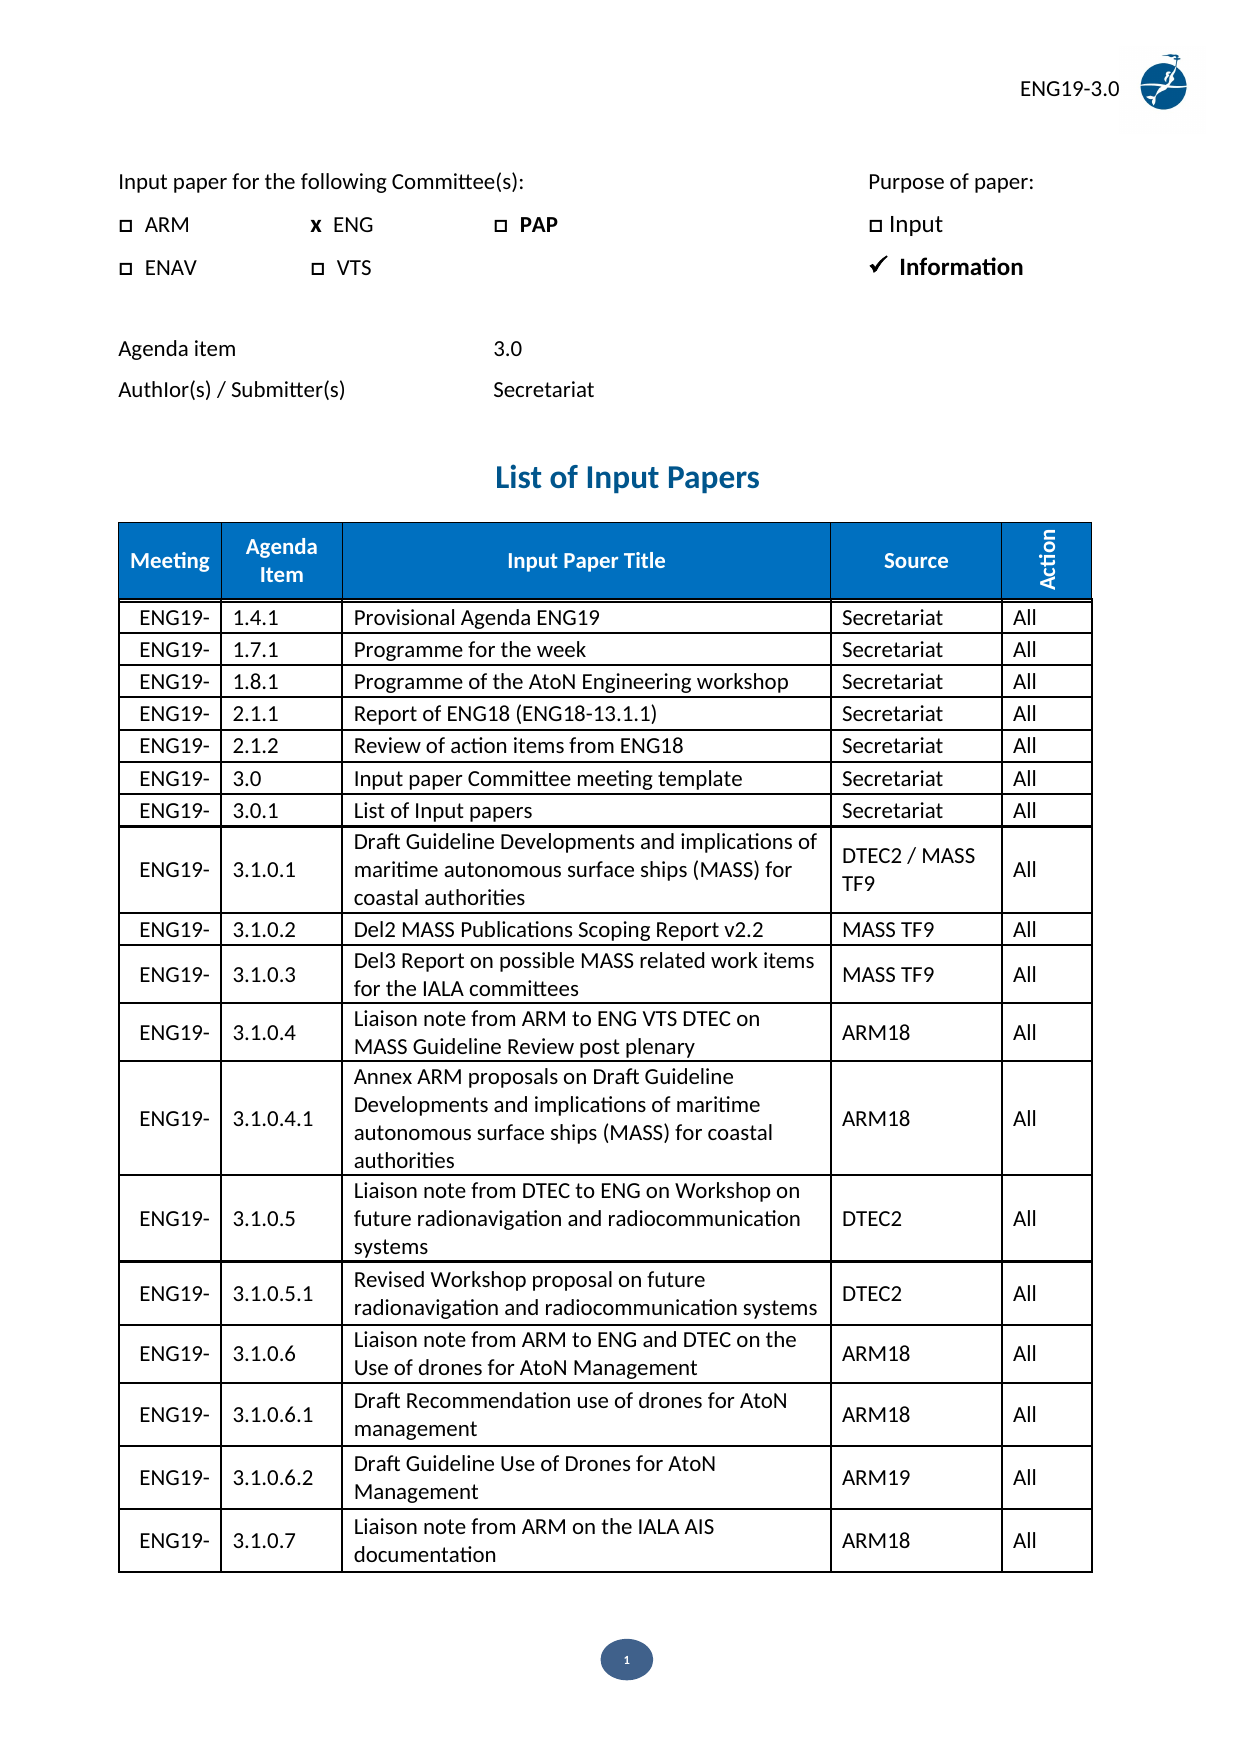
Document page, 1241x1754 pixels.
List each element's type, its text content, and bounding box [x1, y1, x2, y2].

table_cell 2.1.1 [222, 698, 341, 728]
table_cell ENG19- [120, 634, 220, 664]
table_cell 3.1.0.2 [222, 914, 341, 944]
table_header Meeting [119, 523, 221, 598]
table_cell Liaison note from ARM to ENG and DTEC on the Use of drones for AtoN Management [343, 1326, 830, 1382]
table_cell ARM18 [832, 1326, 1001, 1382]
table_cell Revised Workshop proposal on future radionavigation and radiocommunication systems [343, 1263, 830, 1323]
table_cell 1.4.1 [222, 603, 341, 632]
table_cell 3.1.0.4 [222, 1004, 341, 1060]
table_cell All [1003, 1176, 1091, 1260]
table_cell Programme for the week [343, 634, 830, 664]
table_cell ENG19- [120, 1062, 220, 1174]
table_cell All [1003, 634, 1091, 664]
table_cell ENG19- [120, 1004, 220, 1060]
table_cell Review of action items from ENG18 [343, 731, 830, 761]
table_cell ENG19- [120, 1176, 220, 1260]
table_header Agenda Item [222, 523, 342, 598]
table_cell Input paper Committee meeting template [343, 763, 830, 793]
table_cell All [1003, 666, 1091, 696]
table_header Action [1002, 523, 1091, 598]
table_cell ENG19- [120, 763, 220, 793]
table_cell All [1003, 731, 1091, 761]
table_cell ENG19- [120, 1384, 220, 1444]
table_cell 3.1.0.3 [222, 946, 341, 1002]
table_cell Secretariat [832, 731, 1001, 761]
table_cell ENG19- [120, 1447, 220, 1508]
table_cell Secretariat [832, 795, 1001, 825]
table_cell 3.0.1 [222, 795, 341, 825]
table_cell All [1003, 1062, 1091, 1174]
table_cell ARM18 [832, 1384, 1001, 1444]
text □ ENAV □ VTS Information [118, 251, 1137, 281]
table_cell Secretariat [832, 634, 1001, 664]
table_cell All [1003, 1384, 1091, 1444]
table_cell All [1003, 946, 1091, 1002]
table_cell Liaison note from DTEC to ENG on Workshop on future radionavigation and radiocommunication systems [343, 1176, 830, 1260]
table_cell Secretariat [832, 698, 1001, 728]
table_cell Annex ARM proposals on Draft Guideline Developments and implications of maritime autonomous surface ships (MASS) for coastal authorities [343, 1062, 830, 1174]
table_cell MASS TF9 [832, 914, 1001, 944]
table_cell Secretariat [832, 666, 1001, 696]
table_cell All [1003, 698, 1091, 728]
table_cell MASS TF9 [832, 946, 1001, 1002]
table_cell 3.1.0.6 [222, 1326, 341, 1382]
table_cell 1.7.1 [222, 634, 341, 664]
table_cell DTEC2 [832, 1263, 1001, 1323]
table_cell Del2 MASS Publications Scoping Report v2.2 [343, 914, 830, 944]
table_cell DTEC2 [832, 1176, 1001, 1260]
table_cell ENG19- [120, 731, 220, 761]
table_cell ENG19- [120, 1326, 220, 1382]
table_cell ENG19- [120, 1510, 220, 1571]
table_cell All [1003, 763, 1091, 793]
table_cell 3.0 [222, 763, 341, 793]
table_cell 3.1.0.5 [222, 1176, 341, 1260]
table_cell Report of ENG18 (ENG18-13.1.1) [343, 698, 830, 728]
table_cell ENG19- [120, 1263, 220, 1323]
table_cell Draft Guideline Use of Drones for AtoN Management [343, 1447, 830, 1508]
text AuthIor(s) / Submitter(s) Secretariat [118, 375, 1137, 403]
table_cell Secretariat [832, 603, 1001, 632]
table_cell ENG19- [120, 946, 220, 1002]
text Agenda item 3.0 [118, 334, 1137, 362]
table_cell All [1003, 1263, 1091, 1323]
table_cell Provisional Agenda ENG19 [343, 603, 830, 632]
table_cell ENG19- [120, 795, 220, 825]
picture [1118, 46, 1207, 134]
table_cell ARM19 [832, 1447, 1001, 1508]
table_cell ENG19- [120, 914, 220, 944]
table_cell 3.1.0.6.2 [222, 1447, 341, 1508]
table_cell ARM18 [832, 1510, 1001, 1571]
table_cell Liaison note from ARM on the IALA AIS documentation [343, 1510, 830, 1571]
table_cell Draft Guideline Developments and implications of maritime autonomous surface ships (MASS) for coastal authorities [343, 828, 830, 912]
title List of Input Papers [118, 456, 1137, 497]
table_cell All [1003, 828, 1091, 912]
table_cell 3.1.0.5.1 [222, 1263, 341, 1323]
table_cell Liaison note from ARM to ENG VTS DTEC on MASS Guideline Review post plenary [343, 1004, 830, 1060]
table_cell All [1003, 1447, 1091, 1508]
table_cell 3.1.0.4.1 [222, 1062, 341, 1174]
text Input paper for the following Committee(s): Purpose of paper: [118, 167, 1137, 195]
table_cell All [1003, 1510, 1091, 1571]
table_cell All [1003, 795, 1091, 825]
table_header Source [831, 523, 1001, 598]
table_cell 3.1.0.7 [222, 1510, 341, 1571]
table_cell All [1003, 914, 1091, 944]
table_cell Draft Recommendation use of drones for AtoN management [343, 1384, 830, 1444]
table_cell Secretariat [832, 763, 1001, 793]
table_cell All [1003, 603, 1091, 632]
table_cell List of Input papers [343, 795, 830, 825]
table_cell ENG19- [120, 698, 220, 728]
table_cell ENG19- [120, 666, 220, 696]
table_cell Programme of the AtoN Engineering workshop [343, 666, 830, 696]
table_cell ARM18 [832, 1062, 1001, 1174]
table_cell ARM18 [832, 1004, 1001, 1060]
table_cell 3.1.0.1 [222, 828, 341, 912]
table_cell All [1003, 1004, 1091, 1060]
table_cell ENG19- [120, 828, 220, 912]
table_cell Del3 Report on possible MASS related work items for the IALA committees [343, 946, 830, 1002]
table_cell ENG19- [120, 603, 220, 632]
table_cell 2.1.2 [222, 731, 341, 761]
table_cell 1.8.1 [222, 666, 341, 696]
table_header Input Paper Title [343, 523, 830, 598]
table_cell DTEC2 / MASS TF9 [832, 828, 1001, 912]
text □ ARM x ENG □ PAP □ Input [118, 208, 1137, 238]
table_cell All [1003, 1326, 1091, 1382]
table_cell 3.1.0.6.1 [222, 1384, 341, 1444]
